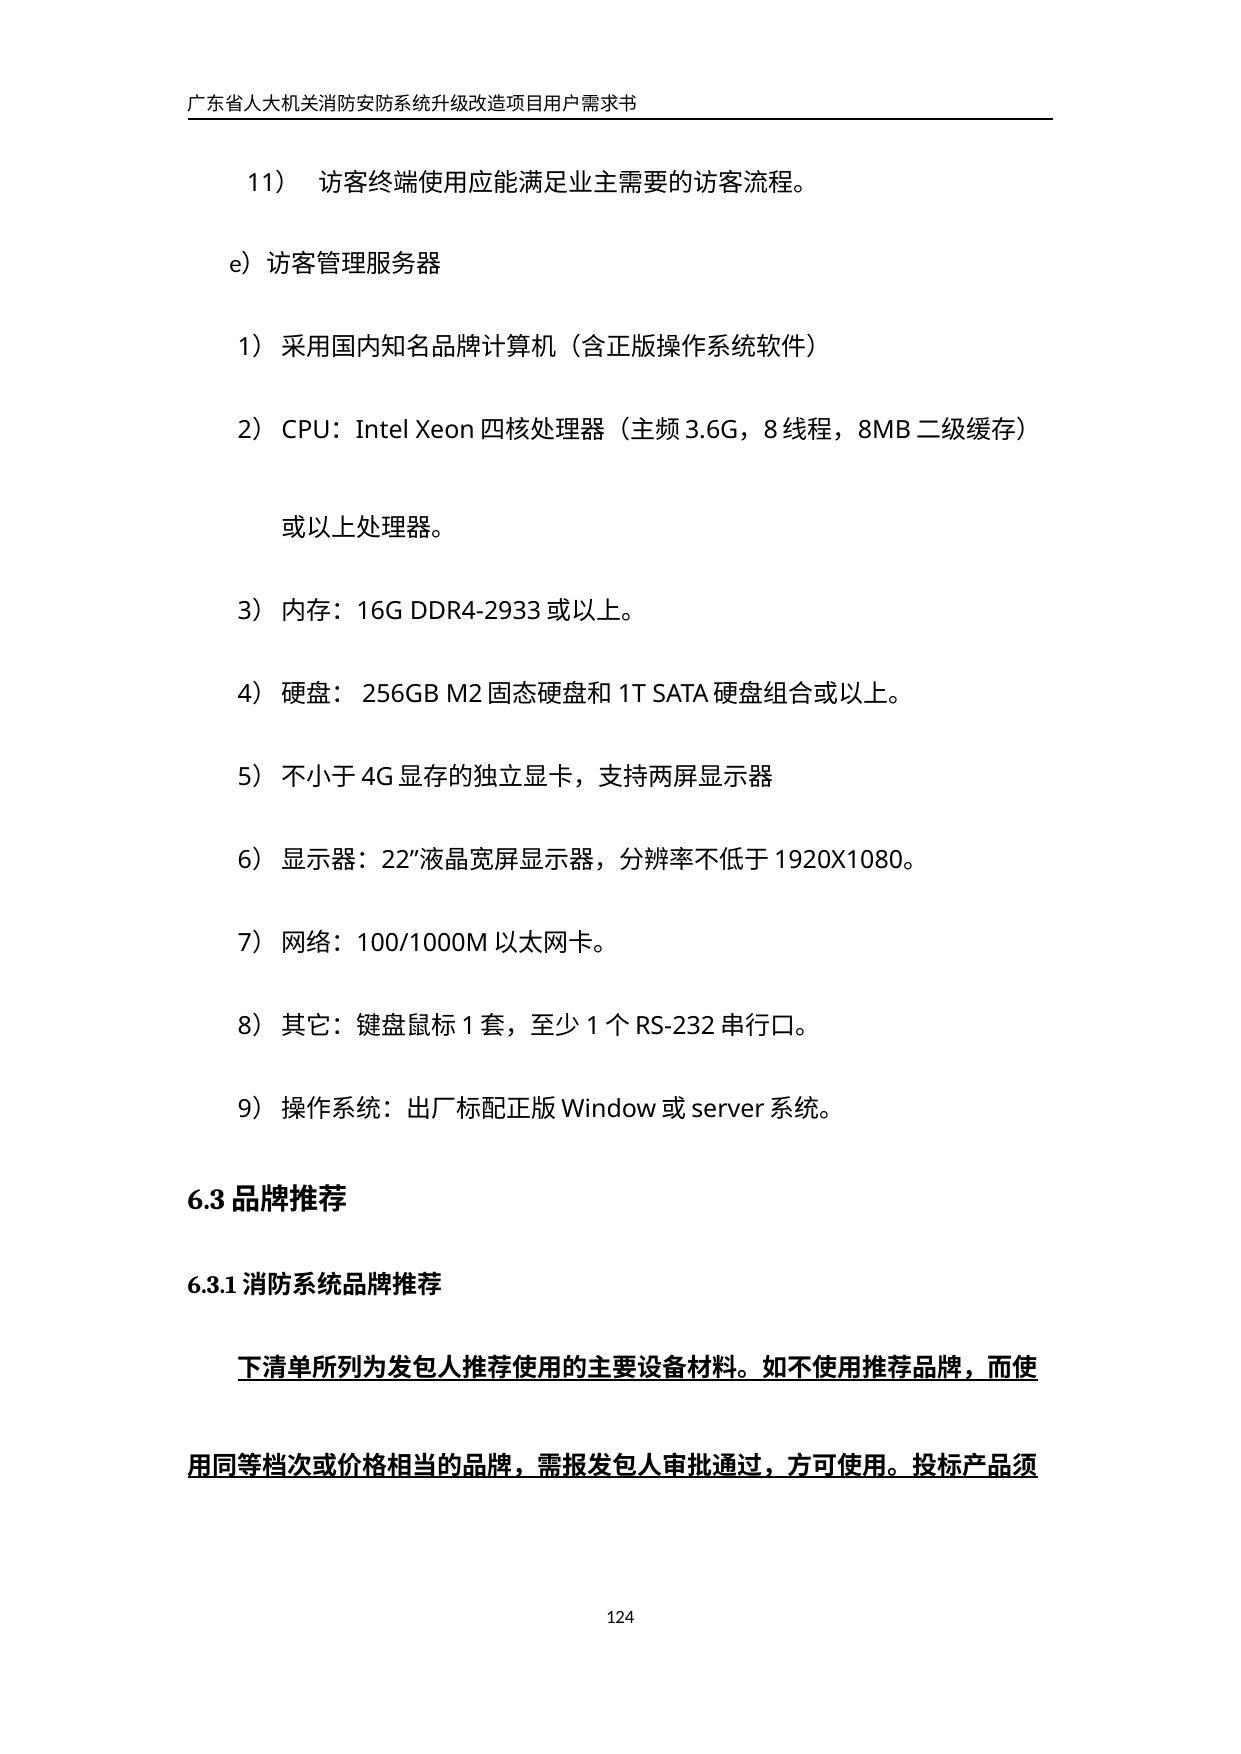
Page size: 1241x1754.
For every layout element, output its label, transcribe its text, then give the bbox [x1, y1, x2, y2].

text 访客管理服务器 [187, 229, 1053, 294]
list 采用国内知名品牌计算机（含正版操作系统软件） [237, 312, 1053, 377]
list 操作系统：出厂标配正版Window或server系统。 [237, 1074, 1053, 1139]
text 消防系统品牌推荐 [187, 1250, 1053, 1315]
list 硬盘： 256GB M2固态硬盘和1T SATA硬盘组合或以上。 [237, 659, 1053, 724]
list 显示器：22”液晶宽屏显示器，分辨率不低于1920X1080。 [237, 825, 1053, 890]
list 网络：100/1000M以太网卡。 [237, 908, 1053, 973]
list 内存：16G DDR4-2933或以上。 [237, 576, 1053, 641]
list 其它：键盘鼠标1套，至少1个RS-232串行口。 [237, 991, 1053, 1056]
list 不小于4G显存的独立显卡，支持两屏显示器 [237, 742, 1053, 807]
text 品牌推荐 [187, 1164, 1053, 1229]
list CPU：Intel Xeon四核处理器（主频3.6G，8线程，8MB二级缓存）或以上处理器。 [237, 395, 1053, 558]
list 访客终端使用应能满足业主需要的访客流程。 [247, 162, 1053, 198]
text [187, 1333, 1053, 1496]
